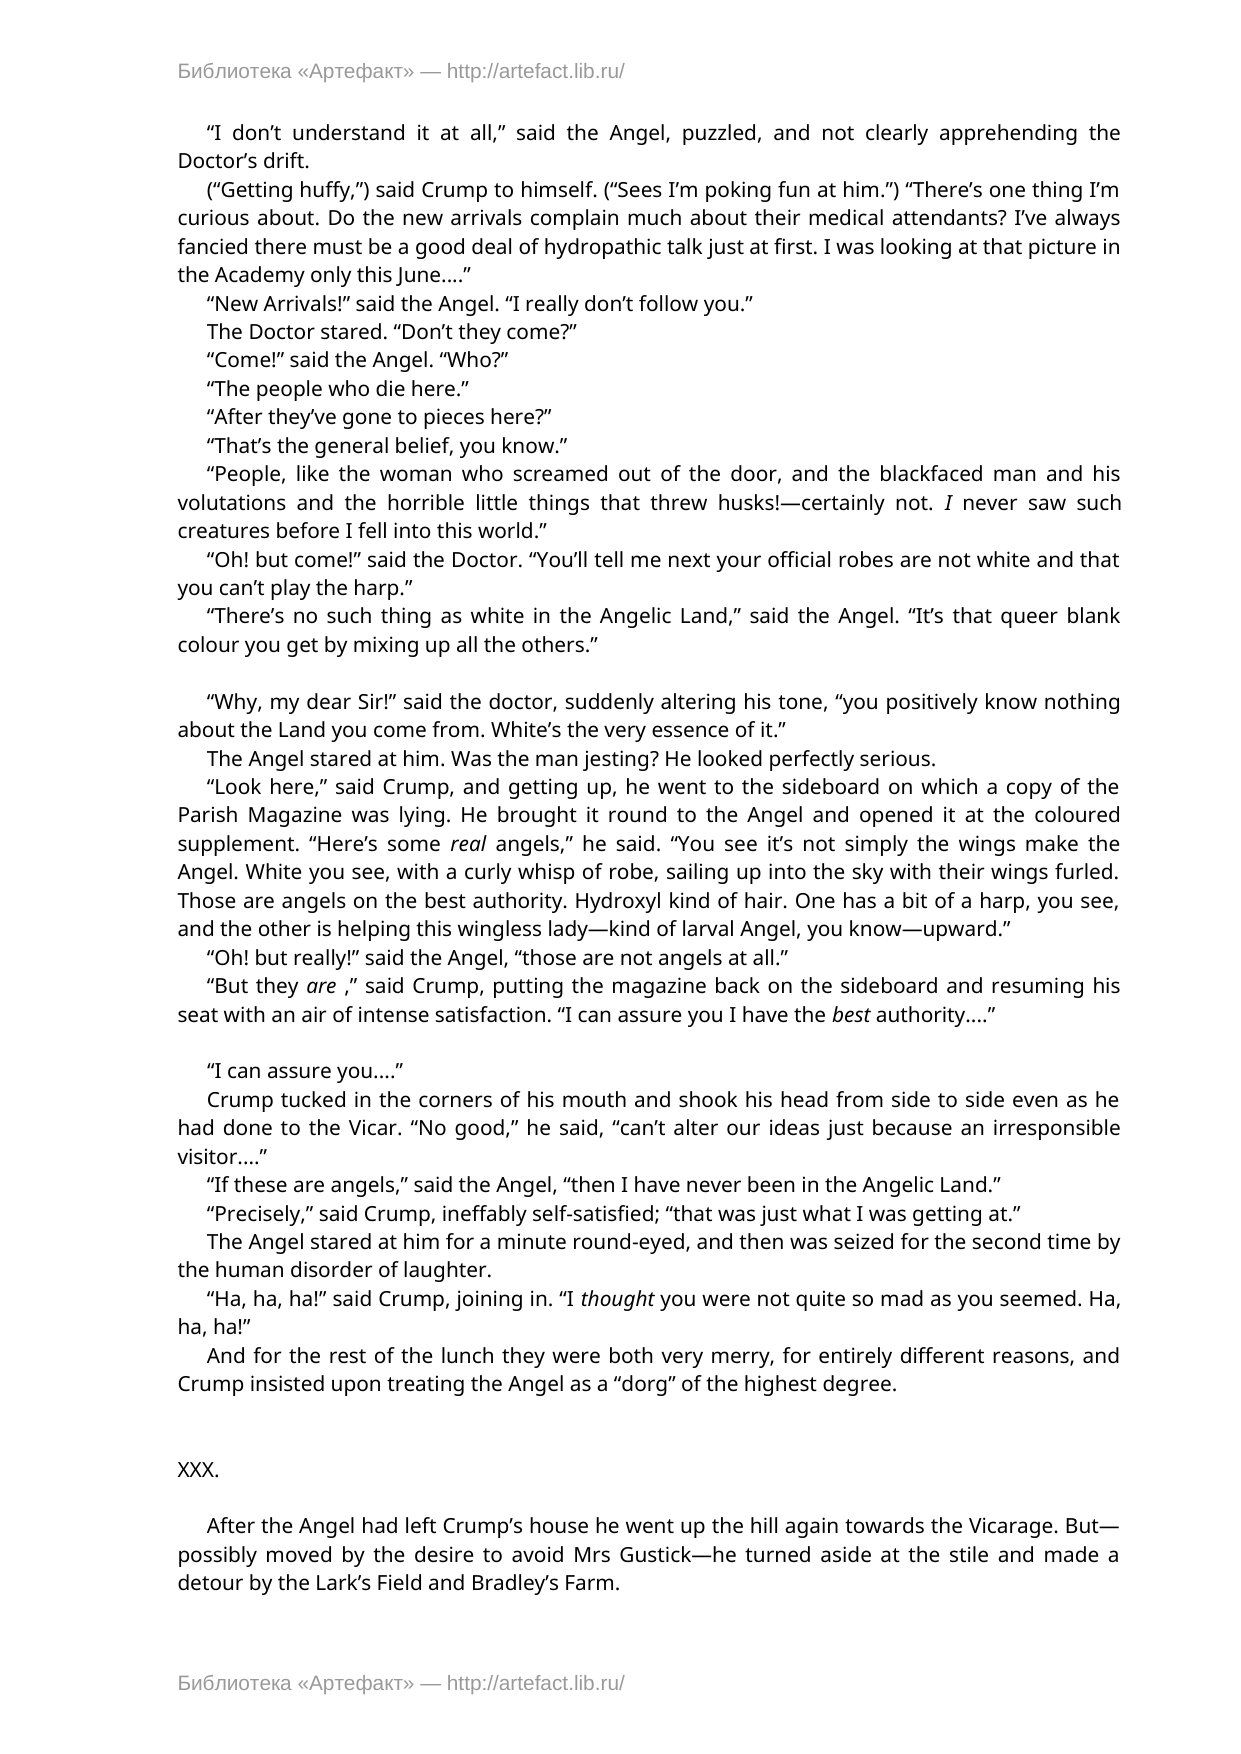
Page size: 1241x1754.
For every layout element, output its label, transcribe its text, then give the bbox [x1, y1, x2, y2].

text “Oh! but come!” said the Doctor. “You’ll tell me next your official robes are not white and that you can’t play the harp.” [177, 545, 1122, 602]
text “I can assure you....” [177, 1057, 1122, 1085]
text “Precisely,” said Crump, ineffably self-satisfied; “that was just what I was getting at.” [177, 1199, 1122, 1227]
subtitle XXX. [177, 1455, 1122, 1483]
text “The people who die here.” [177, 374, 1122, 402]
text “There’s no such thing as white in the Angelic Land,” said the Angel. “It’s that queer blank colour you get by mixing up all the others.” [177, 602, 1122, 658]
text “If these are angels,” said the Angel, “then I have never been in the Angelic Land.” [177, 1170, 1122, 1199]
text And for the rest of the lunch they were both very merry, for entirely different reasons, and Crump insisted upon treating the Angel as a “dorg” of the highest degree. [177, 1341, 1122, 1398]
text “Ha, ha, ha!” said Crump, joining in. “I thought you were not quite so mad as you seemed. Ha, ha, ha!” [177, 1284, 1122, 1341]
text (“Getting huffy,”) said Crump to himself. (“Sees I’m poking fun at him.”) “There’s one thing I’m curious about. Do the new arrivals complain much about their medical attendants? I’ve always fancied there must be a good deal of hydropathic talk just at first. I was looking at that picture in the Academy only this June....” [177, 175, 1122, 289]
text “Come!” said the Angel. “Who?” [177, 346, 1122, 374]
text The Angel stared at him. Was the man jesting? He looked perfectly serious. [177, 744, 1122, 772]
text “New Arrivals!” said the Angel. “I really don’t follow you.” [177, 289, 1122, 317]
text “I don’t understand it at all,” said the Angel, puzzled, and not clearly apprehending the Doctor’s drift. [177, 118, 1122, 175]
text “That’s the general belief, you know.” [177, 431, 1122, 459]
text The Doctor stared. “Don’t they come?” [177, 317, 1122, 346]
text “But they are ,” said Crump, putting the magazine back on the sideboard and resuming his seat with an air of intense satisfaction. “I can assure you I have the best authority....” [177, 971, 1122, 1028]
text After the Angel had left Crump’s house he went up the hill again towards the Vicarage. But—possibly moved by the desire to avoid Mrs Gustick—he turned aside at the stile and made a detour by the Lark’s Field and Bradley’s Farm. [177, 1512, 1122, 1597]
text The Angel stared at him for a minute round-eyed, and then was seized for the second time by the human disorder of laughter. [177, 1227, 1122, 1284]
text “Oh! but really!” said the Angel, “those are not angels at all.” [177, 943, 1122, 971]
text “People, like the woman who screamed out of the door, and the blackfaced man and his volutations and the horrible little things that threw husks!—certainly not. I never saw such creatures before I fell into this world.” [177, 459, 1122, 545]
text “After they’ve gone to pieces here?” [177, 402, 1122, 431]
text “Look here,” said Crump, and getting up, he went to the sideboard on which a copy of the Parish Magazine was lying. He brought it round to the Angel and opened it at the coloured supplement. “Here’s some real angels,” he said. “You see it’s not simply the wings make the Angel. White you see, with a curly whisp of robe, sailing up into the sky with their wings furled. Those are angels on the best authority. Hydroxyl kind of hair. One has a bit of a harp, you see, and the other is helping this wingless lady—kind of larval Angel, you know—upward.” [177, 772, 1122, 943]
text “Why, my dear Sir!” said the doctor, suddenly altering his tone, “you positively know nothing about the Land you come from. White’s the very essence of it.” [177, 687, 1122, 744]
text Crump tucked in the corners of his mouth and shook his head from side to side even as he had done to the Vicar. “No good,” he said, “can’t alter our ideas just because an irresponsible visitor....” [177, 1085, 1122, 1170]
